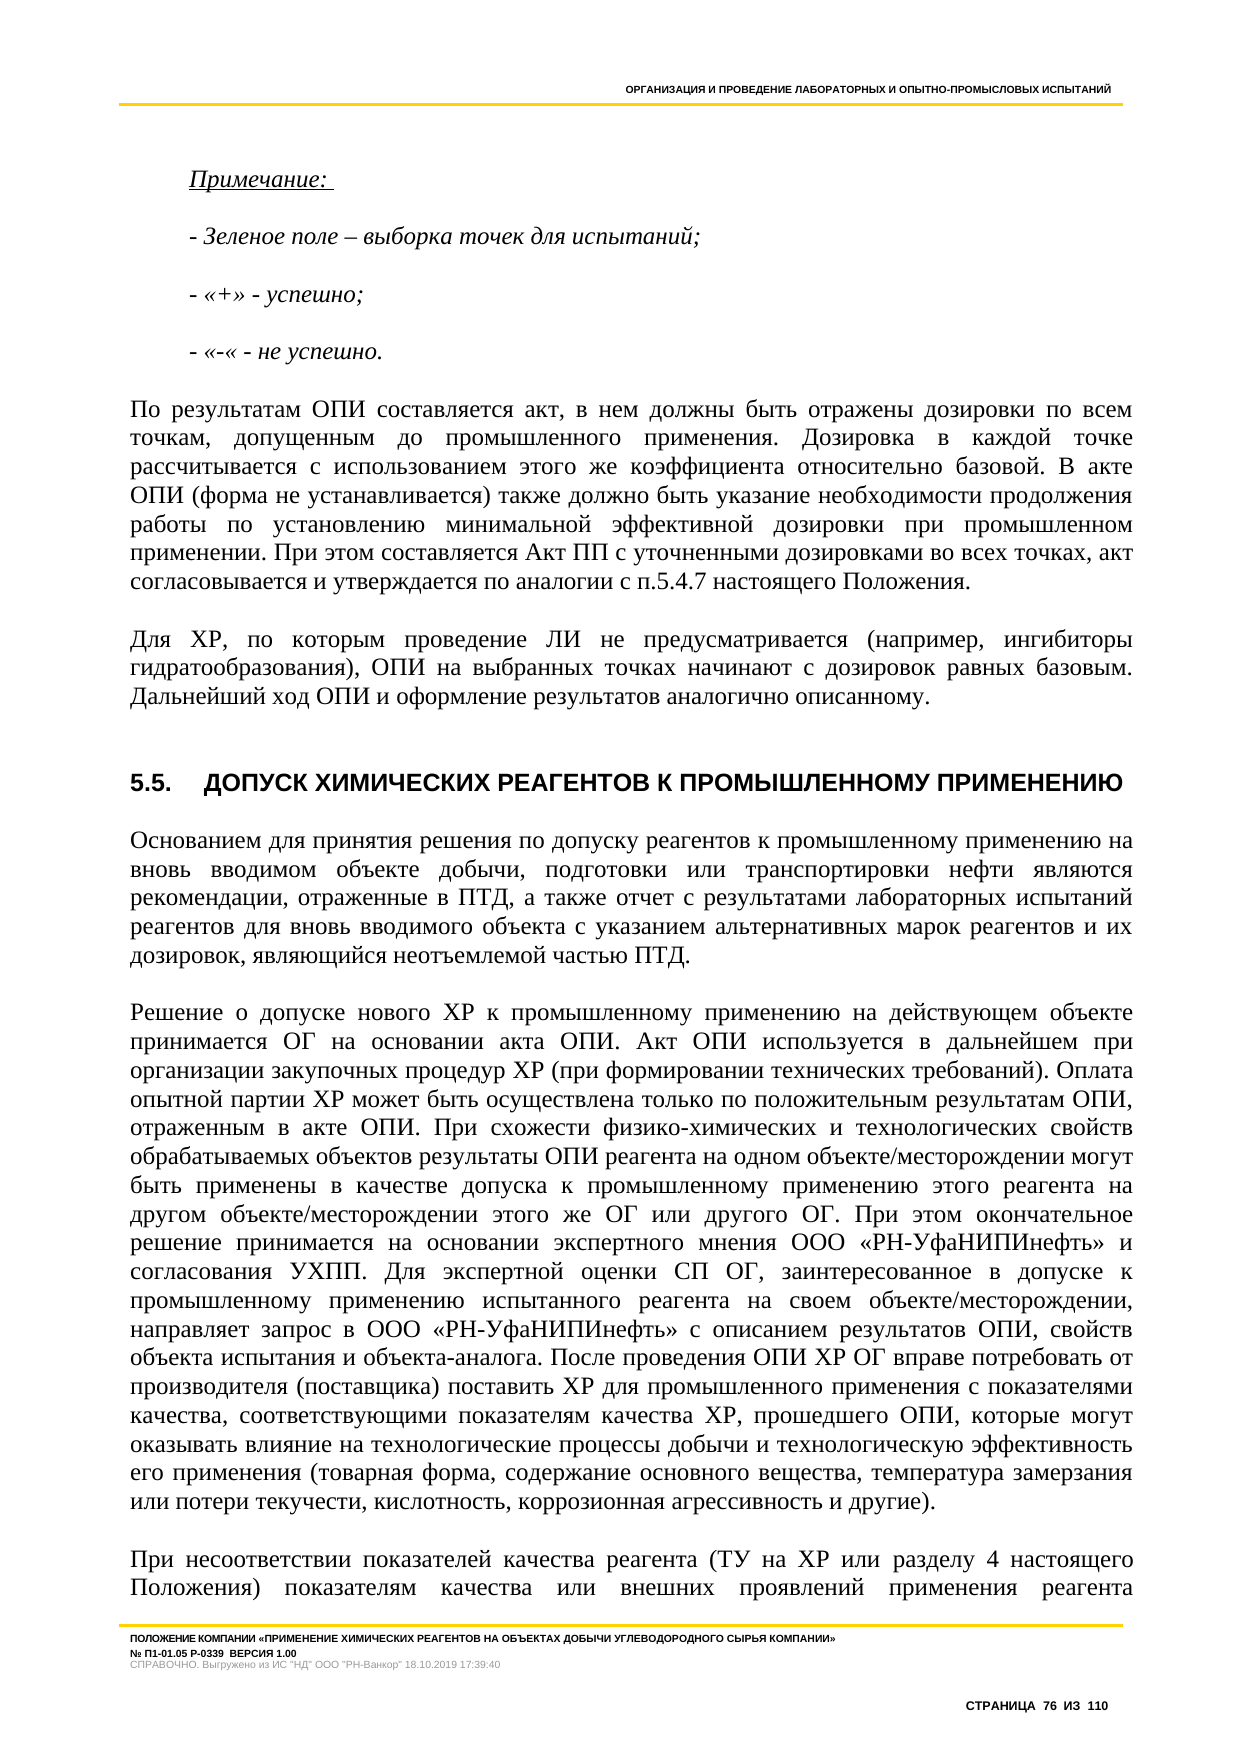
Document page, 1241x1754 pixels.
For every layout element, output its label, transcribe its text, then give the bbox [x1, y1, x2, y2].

text Для ХР, по которым проведение ЛИ не предусматривается (например, ингибиторы гидратообразования), ОПИ на выбранных точках начинают с дозировок равных базовым. Дальнейший ход ОПИ и оформление результатов аналогично описанному. [130, 624, 1134, 710]
text - «-« - не успешно. [189, 336, 1134, 365]
text - Зеленое поле – выборка точек для испытаний; [189, 221, 1134, 250]
text 5.5. ДОПУСК ХИМИЧЕСКИХ РЕАГЕНТОВ К ПРОМЫШЛЕННОМУ ПРИМЕНЕНИЮ [130, 767, 1134, 796]
text Основанием для принятия решения по допуску реагентов к промышленному применению на вновь вводимом объекте добычи, подготовки или транспортировки нефти являются рекомендации, отраженные в ПТД, а также отчет с результатами лабораторных испытаний реагентов для вновь вводимого объекта с указанием альтернативных марок реагентов и их дозировок, являющийся неотъемлемой частью ПТД. [130, 825, 1134, 969]
text - «+» - успешно; [189, 279, 1134, 307]
text Примечание: [189, 164, 1134, 192]
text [130, 1544, 1134, 1601]
text Решение о допуске нового ХР к промышленному применению на действующем объекте принимается ОГ на основании акта ОПИ. Акт ОПИ используется в дальнейшем при организации закупочных процедур ХР (при формировании технических требований). Оплата опытной партии ХР может быть осуществлена только по положительным результатам ОПИ, отраженным в акте ОПИ. При схожести физико-химических и технологических свойств обрабатываемых объектов результаты ОПИ реагента на одном объекте/месторождении могут быть применены в качестве допуска к промышленному применению этого реагента на другом объекте/месторождении этого же ОГ или другого ОГ. При этом окончательное решение принимается на основании экспертного мнения ООО «РН-УфаНИПИнефть» и согласования УХПП. Для экспертной оценки СП ОГ, заинтересованное в допуске к промышленному применению испытанного реагента на своем объекте/месторождении, направляет запрос в ООО «РН-УфаНИПИнефть» с описанием результатов ОПИ, свойств объекта испытания и объекта-аналога. После проведения ОПИ ХР ОГ вправе потребовать от производителя (поставщика) поставить ХР для промышленного применения с показателями качества, соответствующими показателям качества ХР, прошедшего ОПИ, которые могут оказывать влияние на технологические процессы добычи и технологическую эффективность его применения (товарная форма, содержание основного вещества, температура замерзания или потери текучести, кислотность, коррозионная агрессивность и другие). [130, 997, 1134, 1515]
text По результатам ОПИ составляется акт, в нем должны быть отражены дозировки по всем точкам, допущенным до промышленного применения. Дозировка в каждой точке рассчитывается с использованием этого же коэффициента относительно базовой. В акте ОПИ (форма не устанавливается) также должно быть указание необходимости продолжения работы по установлению минимальной эффективной дозировки при промышленном применении. При этом составляется Акт ПП с уточненными дозировками во всех точках, акт согласовывается и утверждается по аналогии с п.5.4.7 настоящего Положения. [130, 394, 1134, 595]
